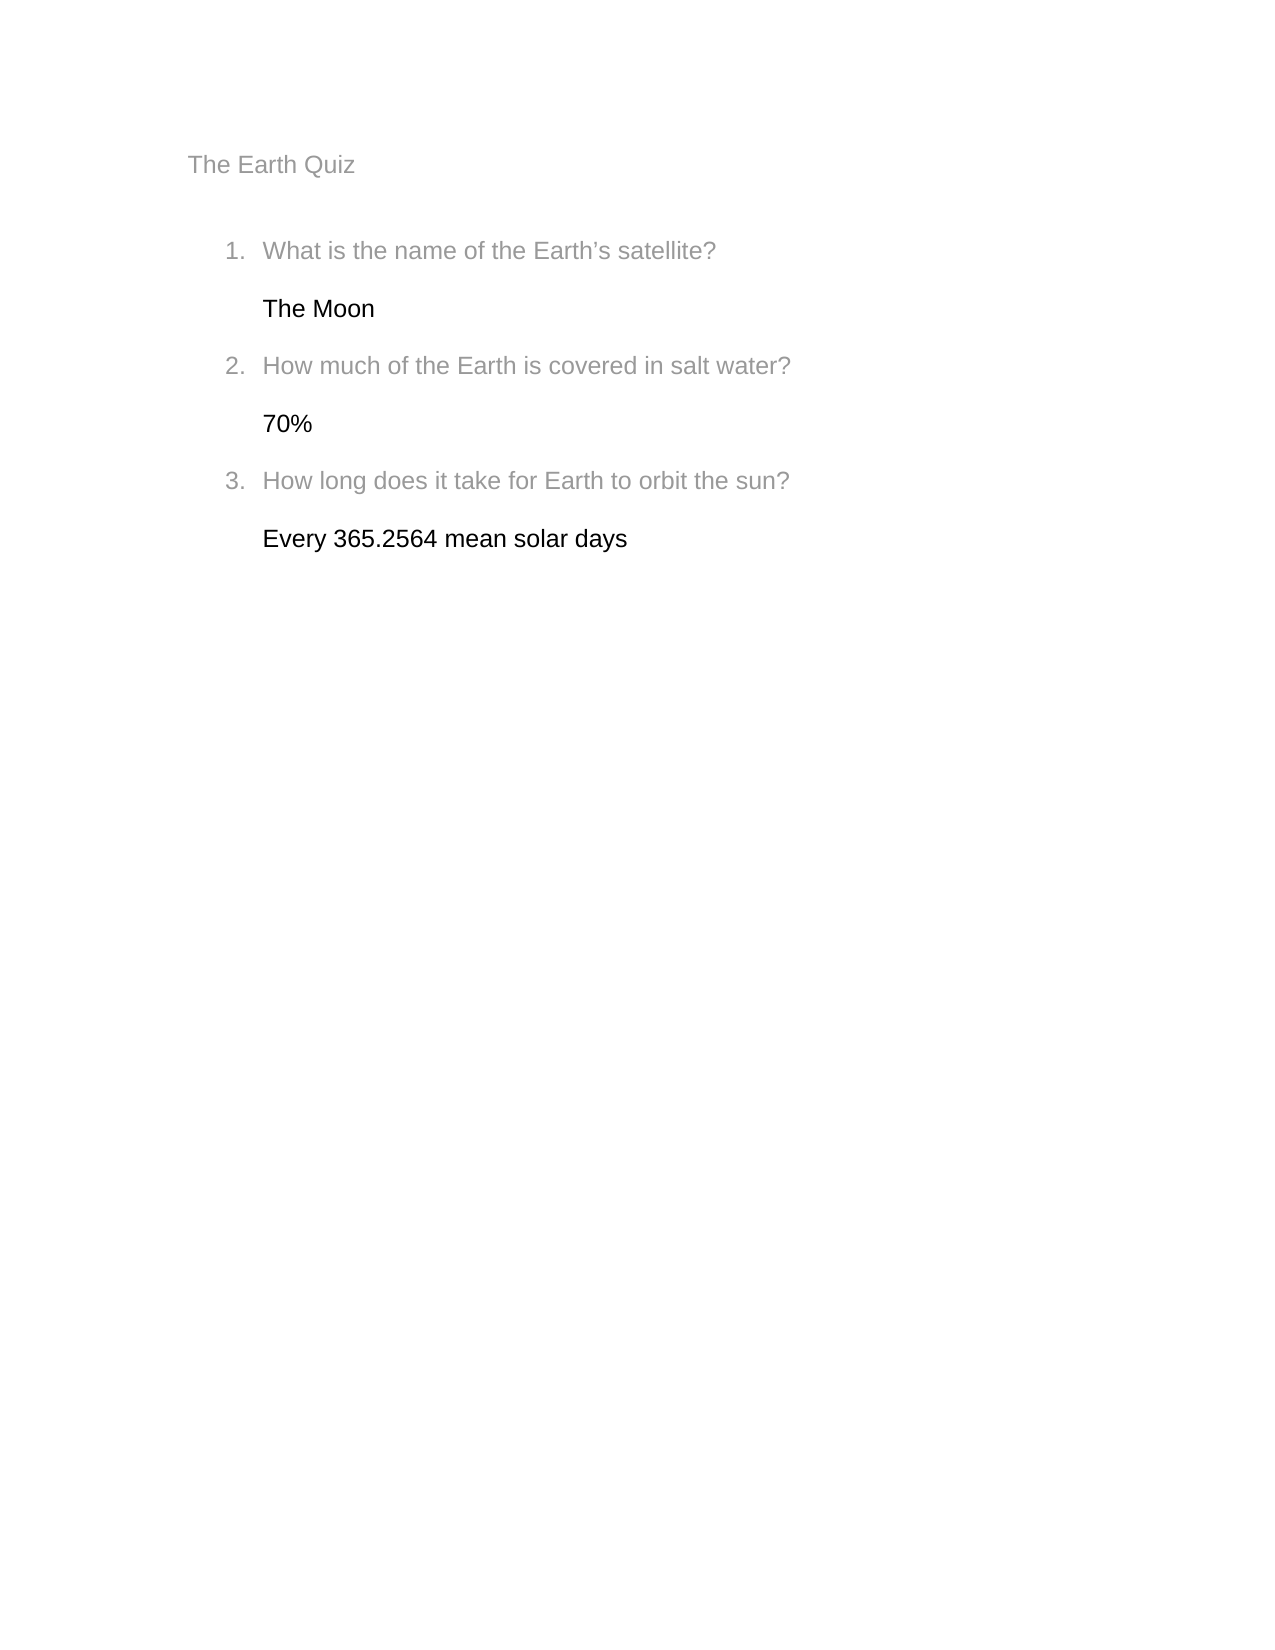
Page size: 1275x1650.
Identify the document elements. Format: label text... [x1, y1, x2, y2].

list How much of the Earth is covered in salt water? [225, 351, 1087, 380]
text The Earth Quiz [187, 150, 1087, 179]
list How long does it take for Earth to orbit the sun? [225, 466, 1087, 495]
text Every 365.2564 mean solar days [225, 524, 1087, 552]
list What is the name of the Earth’s satellite? [225, 236, 1087, 265]
text 70% [262, 409, 1087, 437]
text The Moon [262, 294, 1087, 322]
